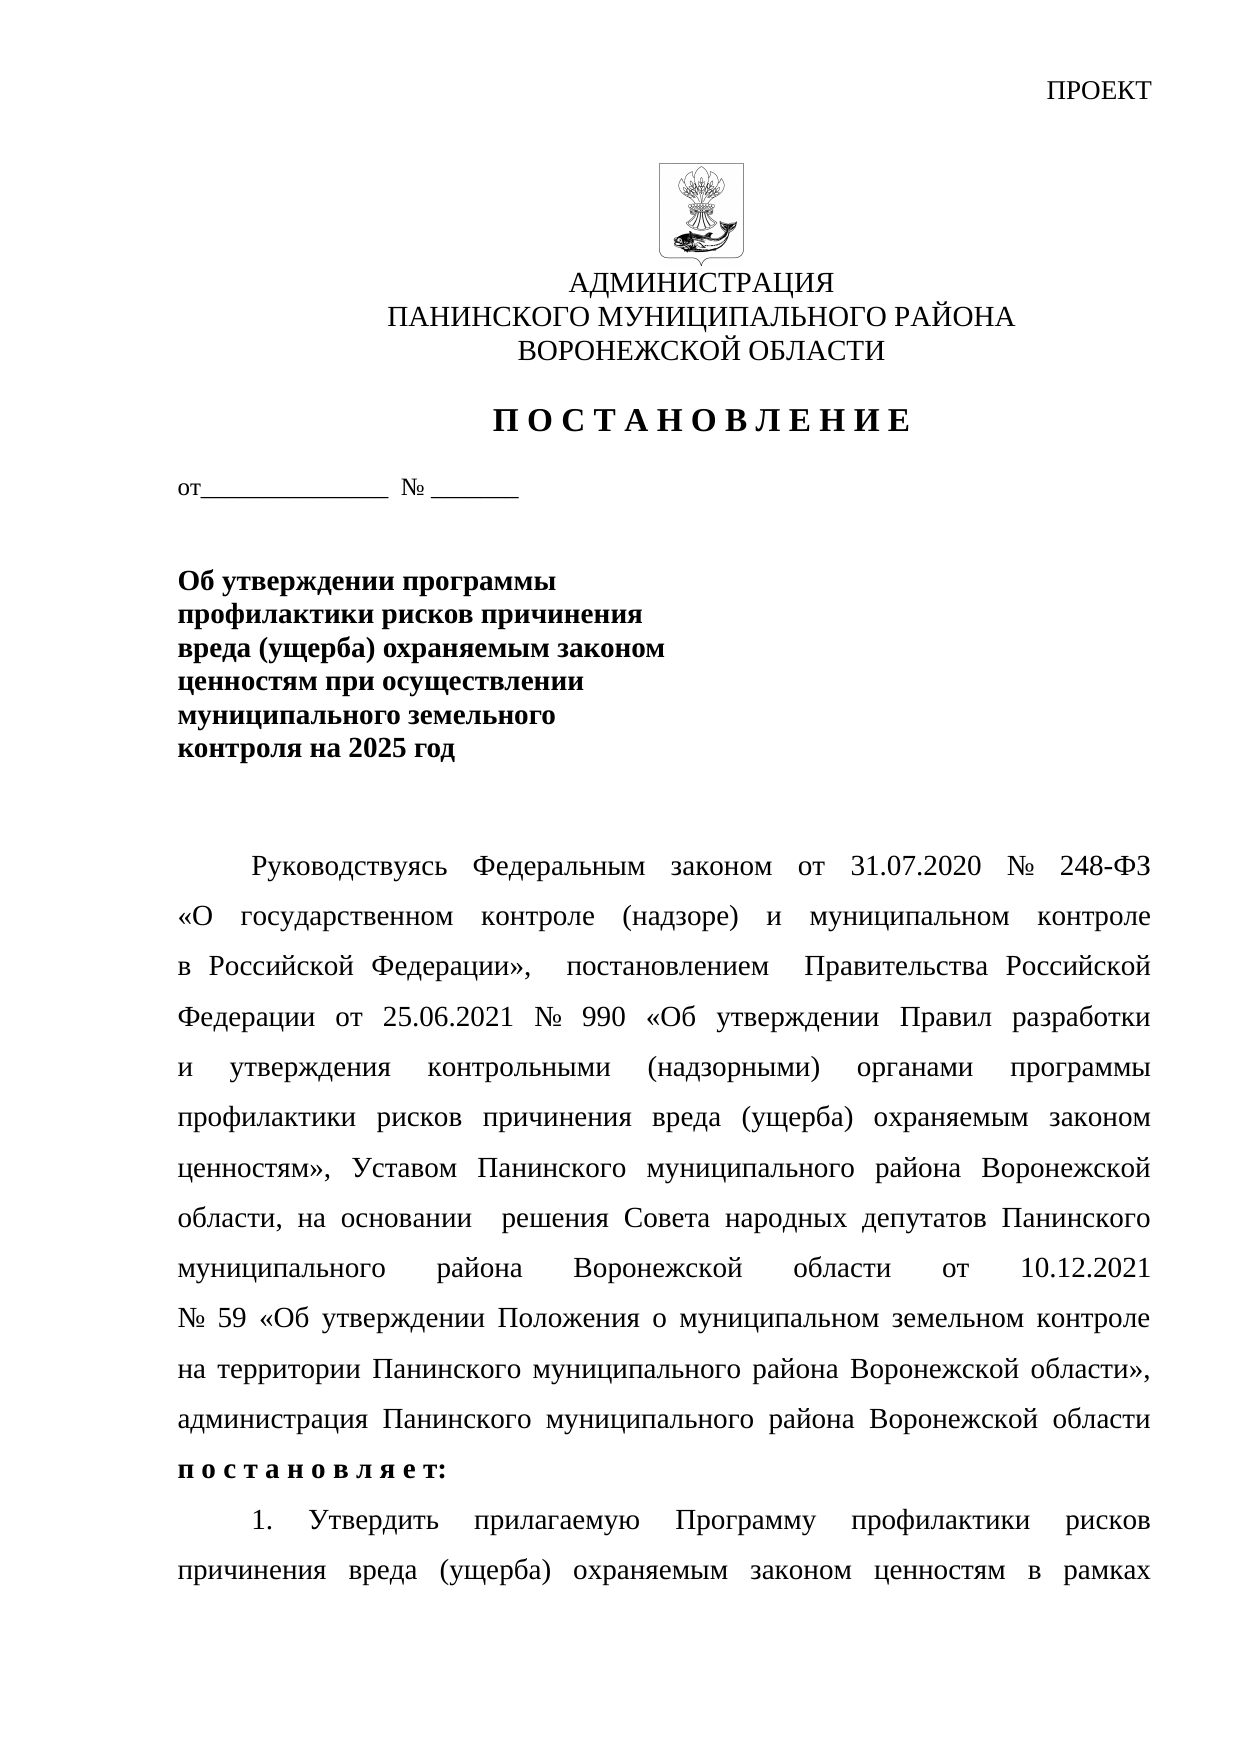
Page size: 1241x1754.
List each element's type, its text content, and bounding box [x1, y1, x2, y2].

title Об утверждении программы [177, 563, 1152, 596]
title муниципального земельного [177, 697, 1152, 730]
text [177, 1502, 1152, 1586]
title контроля на 2025 год [177, 730, 1152, 764]
text П О С Т А Н О В Л Е Н И Е [177, 400, 1152, 438]
text от_______________ № _______ [177, 472, 1152, 500]
text ПАНИНСКОГО МУНИЦИПАЛЬНОГО РАЙОНА [177, 299, 1152, 333]
title ценностям при осуществлении [177, 663, 1152, 697]
picture [658, 162, 745, 266]
text ВОРОНЕЖСКОЙ ОБЛАСТИ [177, 333, 1152, 366]
title вреда (ущерба) охраняемым законом [177, 630, 1152, 663]
title профилактики рисков причинения [177, 596, 1152, 630]
text АДМИНИСТРАЦИЯ [177, 266, 1152, 299]
text Руководствуясь Федеральным законом от 31.07.2020 № 248-ФЗ «О государственном контроле (надзоре) и муниципальном контроле в Российской Федерации», постановлением Правительства Российской Федерации от 25.06.2021 № 990 «Об утверждении Правил разработки и утверждения контрольными (надзорными) органами программы профилактики рисков причинения вреда (ущерба) охраняемым законом ценностям», Уставом Панинского муниципального района Воронежской области, на основании решения Совета народных депутатов Панинского муниципального района Воронежской области от 10.12.2021 № 59 «Об утверждении Положения о муниципальном земельном контроле на территории Панинского муниципального района Воронежской области», администрация Панинского муниципального района Воронежской области п о с т а н о в л я е т: [177, 848, 1152, 1485]
